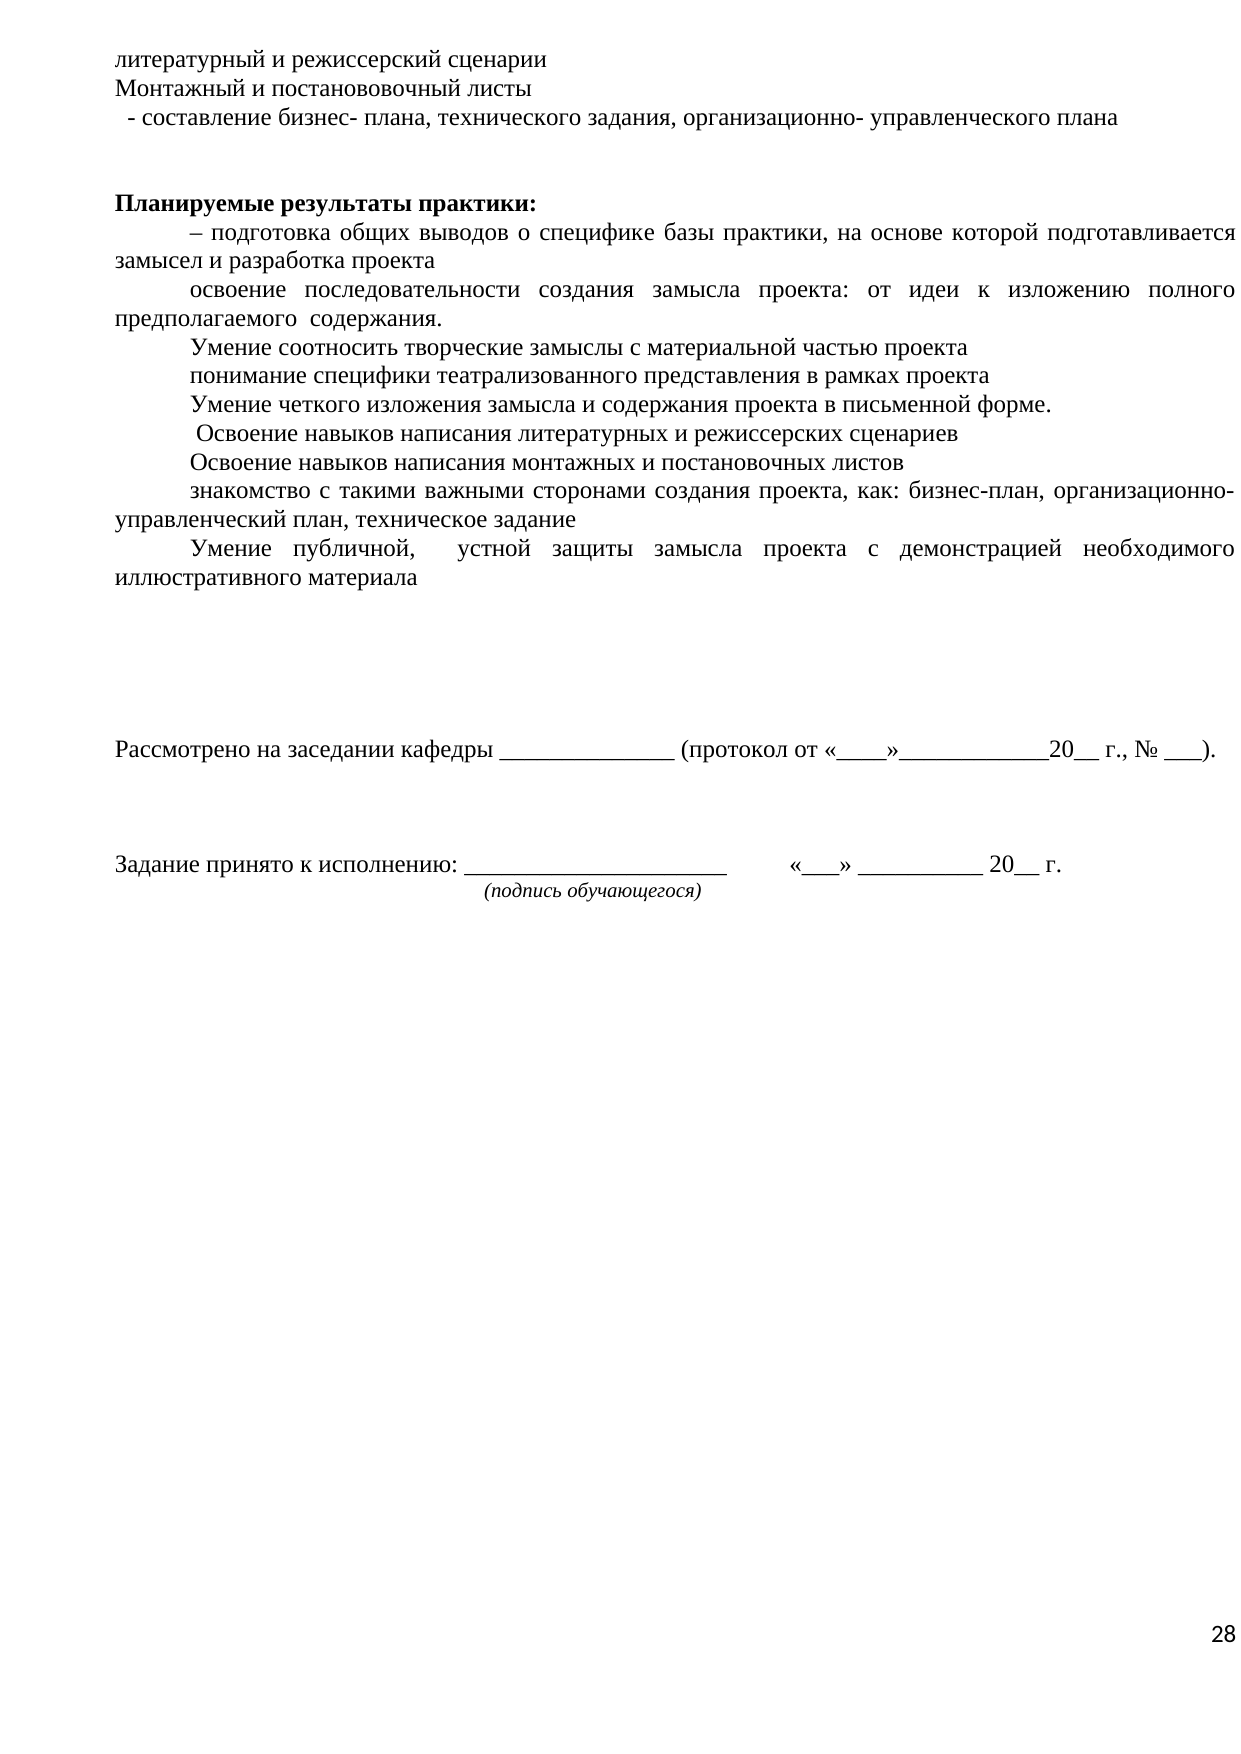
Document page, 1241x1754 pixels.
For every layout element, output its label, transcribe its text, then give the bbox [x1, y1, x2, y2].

text Освоение навыков написания литературных и режиссерских сценариев [114, 418, 1236, 447]
text знакомство с такими важными сторонами создания проекта, как: бизнес-план, организационно-управленческий план, техническое задание [114, 476, 1236, 533]
text Умение соотносить творческие замыслы с материальной частью проекта [114, 332, 1236, 361]
text Умение четкого изложения замысла и содержания проекта в письменной форме. [114, 389, 1236, 418]
text Умение публичной, устной защиты замысла проекта с демонстрацией необходимого иллюстративного материала [114, 533, 1236, 591]
text – подготовка общих выводов о специфике базы практики, на основе которой подготавливается замысел и разработка проекта [114, 217, 1236, 274]
text - составление бизнес- плана, технического задания, организационно- управленческого плана [114, 102, 1236, 131]
text Задание принято к исполнению: _____________________ «___» __________ 20__ г. [114, 849, 1236, 878]
text Планируемые результаты практики: [114, 188, 1236, 217]
text понимание специфики театрализованного представления в рамках проекта [114, 361, 1236, 389]
text Освоение навыков написания монтажных и постановочных листов [114, 447, 1236, 476]
text Рассмотрено на заседании кафедры ______________ (протокол от «____»____________20__ г., № ___). [114, 734, 1236, 763]
text Монтажный и постанововочный листы [114, 73, 1236, 102]
text освоение последовательности создания замысла проекта: от идеи к изложению полного предполагаемого содержания. [114, 274, 1236, 332]
text литературный и режиссерский сценарии [114, 44, 1236, 73]
text (подпись обучающегося) [484, 878, 1236, 902]
